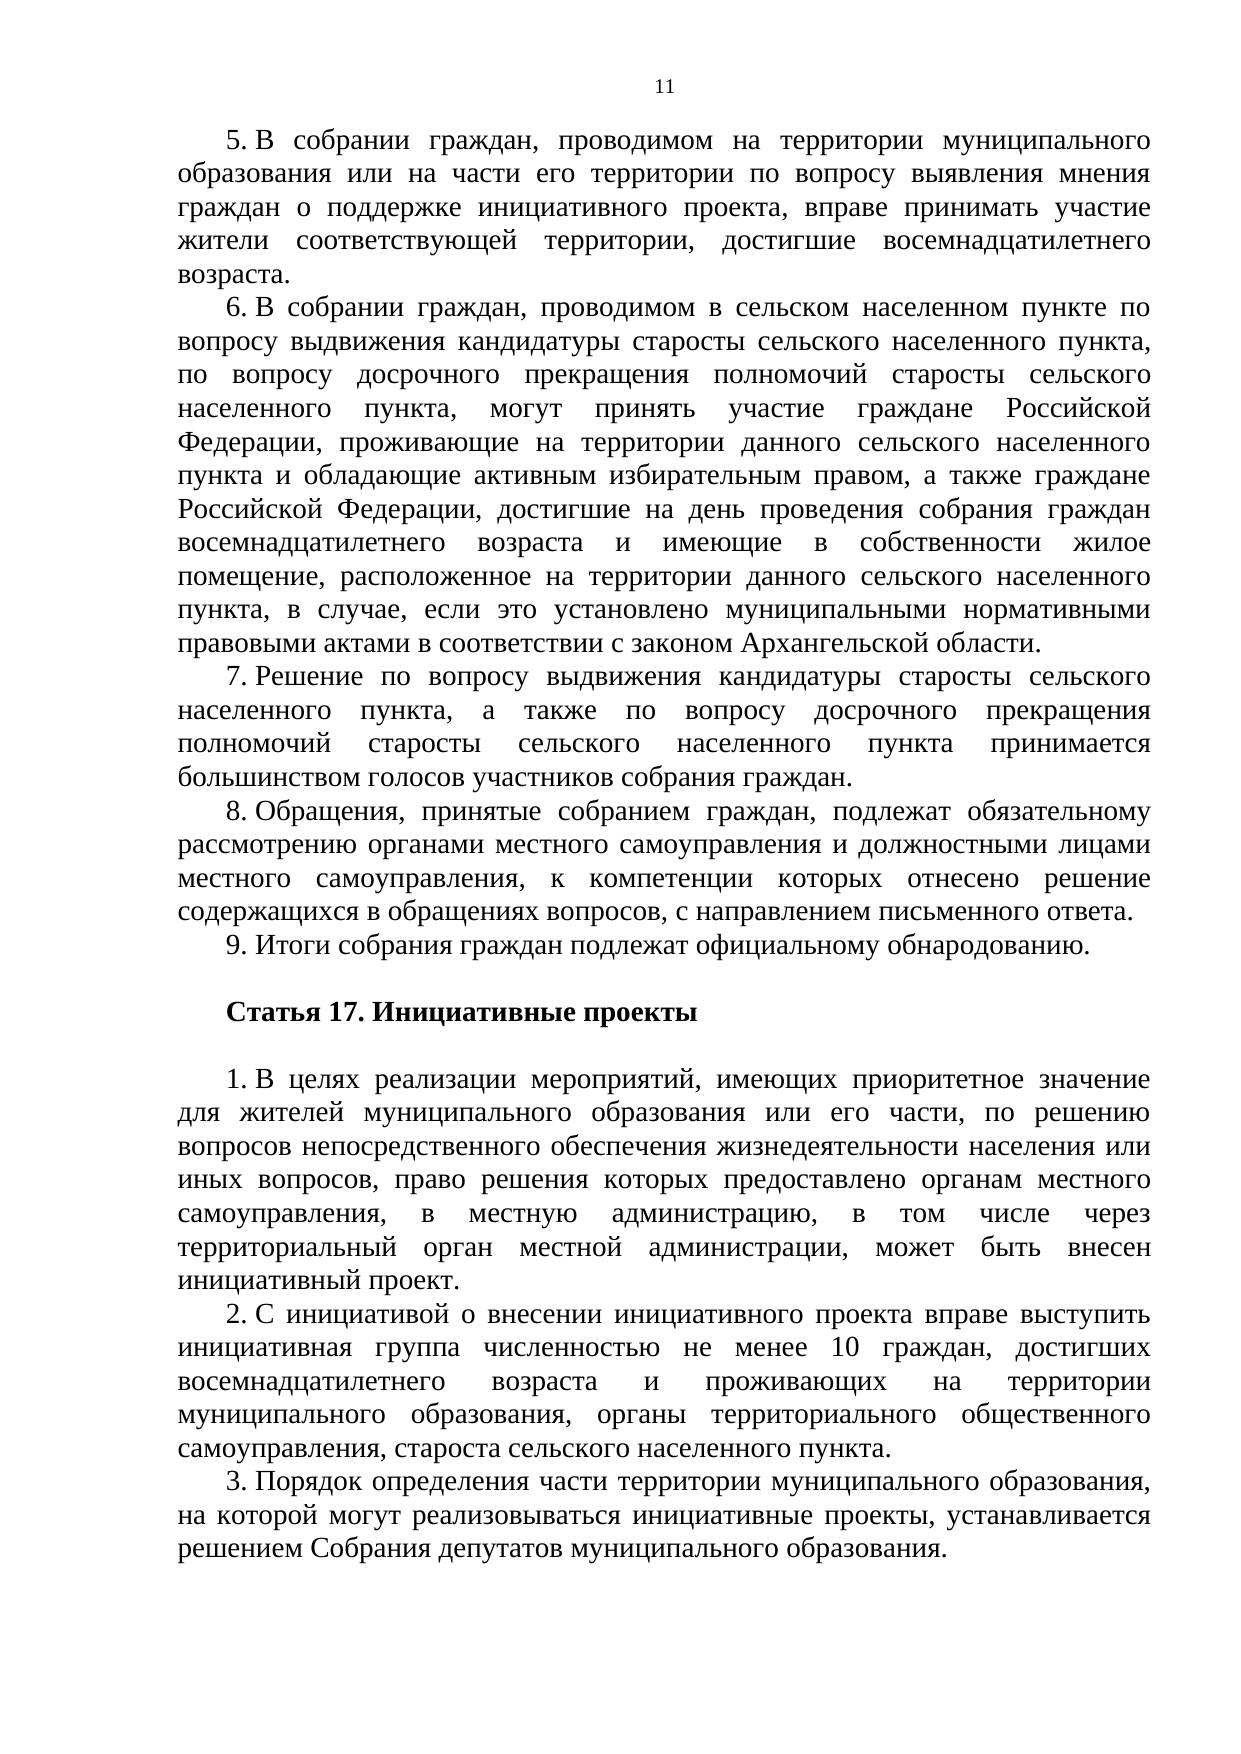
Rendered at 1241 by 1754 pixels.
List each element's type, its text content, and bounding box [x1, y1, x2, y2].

text 1. В целях реализации мероприятий, имеющих приоритетное значение для жителей муниципального образования или его части, по решению вопросов непосредственного обеспечения жизнедеятельности населения или иных вопросов, право решения которых предоставлено органам местного самоуправления, в местную администрацию, в том числе через территориальный орган местной администрации, может быть внесен инициативный проект. [177, 1061, 1152, 1296]
text 7. Решение по вопросу выдвижения кандидатуры старосты сельского населенного пункта, а также по вопросу досрочного прекращения полномочий старосты сельского населенного пункта принимается большинством голосов участников собрания граждан. [177, 658, 1152, 793]
text 3. Порядок определения части территории муниципального образования, на которой могут реализовываться инициативные проекты, устанавливается решением Собрания депутатов муниципального образования. [177, 1463, 1152, 1564]
text 6. В собрании граждан, проводимом в сельском населенном пункте по вопросу выдвижения кандидатуры старосты сельского населенного пункта, по вопросу досрочного прекращения полномочий старосты сельского населенного пункта, могут принять участие граждане Российской Федерации, проживающие на территории данного сельского населенного пункта и обладающие активным избирательным правом, а также граждане Российской Федерации, достигшие на день проведения собрания граждан восемнадцатилетнего возраста и имеющие в собственности жилое помещение, расположенное на территории данного сельского населенного пункта, в случае, если это установлено муниципальными нормативными правовыми актами в соответствии с законом Архангельской области. [177, 289, 1152, 658]
text 5. В собрании граждан, проводимом на территории муниципального образования или на части его территории по вопросу выявления мнения граждан о поддержке инициативного проекта, вправе принимать участие жители соответствующей территории, достигшие восемнадцатилетнего возраста. [177, 122, 1152, 289]
text 9. Итоги собрания граждан подлежат официальному обнародованию. [177, 927, 1152, 960]
text 2. С инициативой о внесении инициативного проекта вправе выступить инициативная группа численностью не менее 10 граждан, достигших восемнадцатилетнего возраста и проживающих на территории муниципального образования, органы территориального общественного самоуправления, староста сельского населенного пункта. [177, 1296, 1152, 1463]
text 8. Обращения, принятые собранием граждан, подлежат обязательному рассмотрению органами местного самоуправления и должностными лицами местного самоуправления, к компетенции которых отнесено решение содержащихся в обращениях вопросов, с направлением письменного ответа. [177, 793, 1152, 927]
text Статья 17. Инициативные проекты [177, 994, 1152, 1027]
